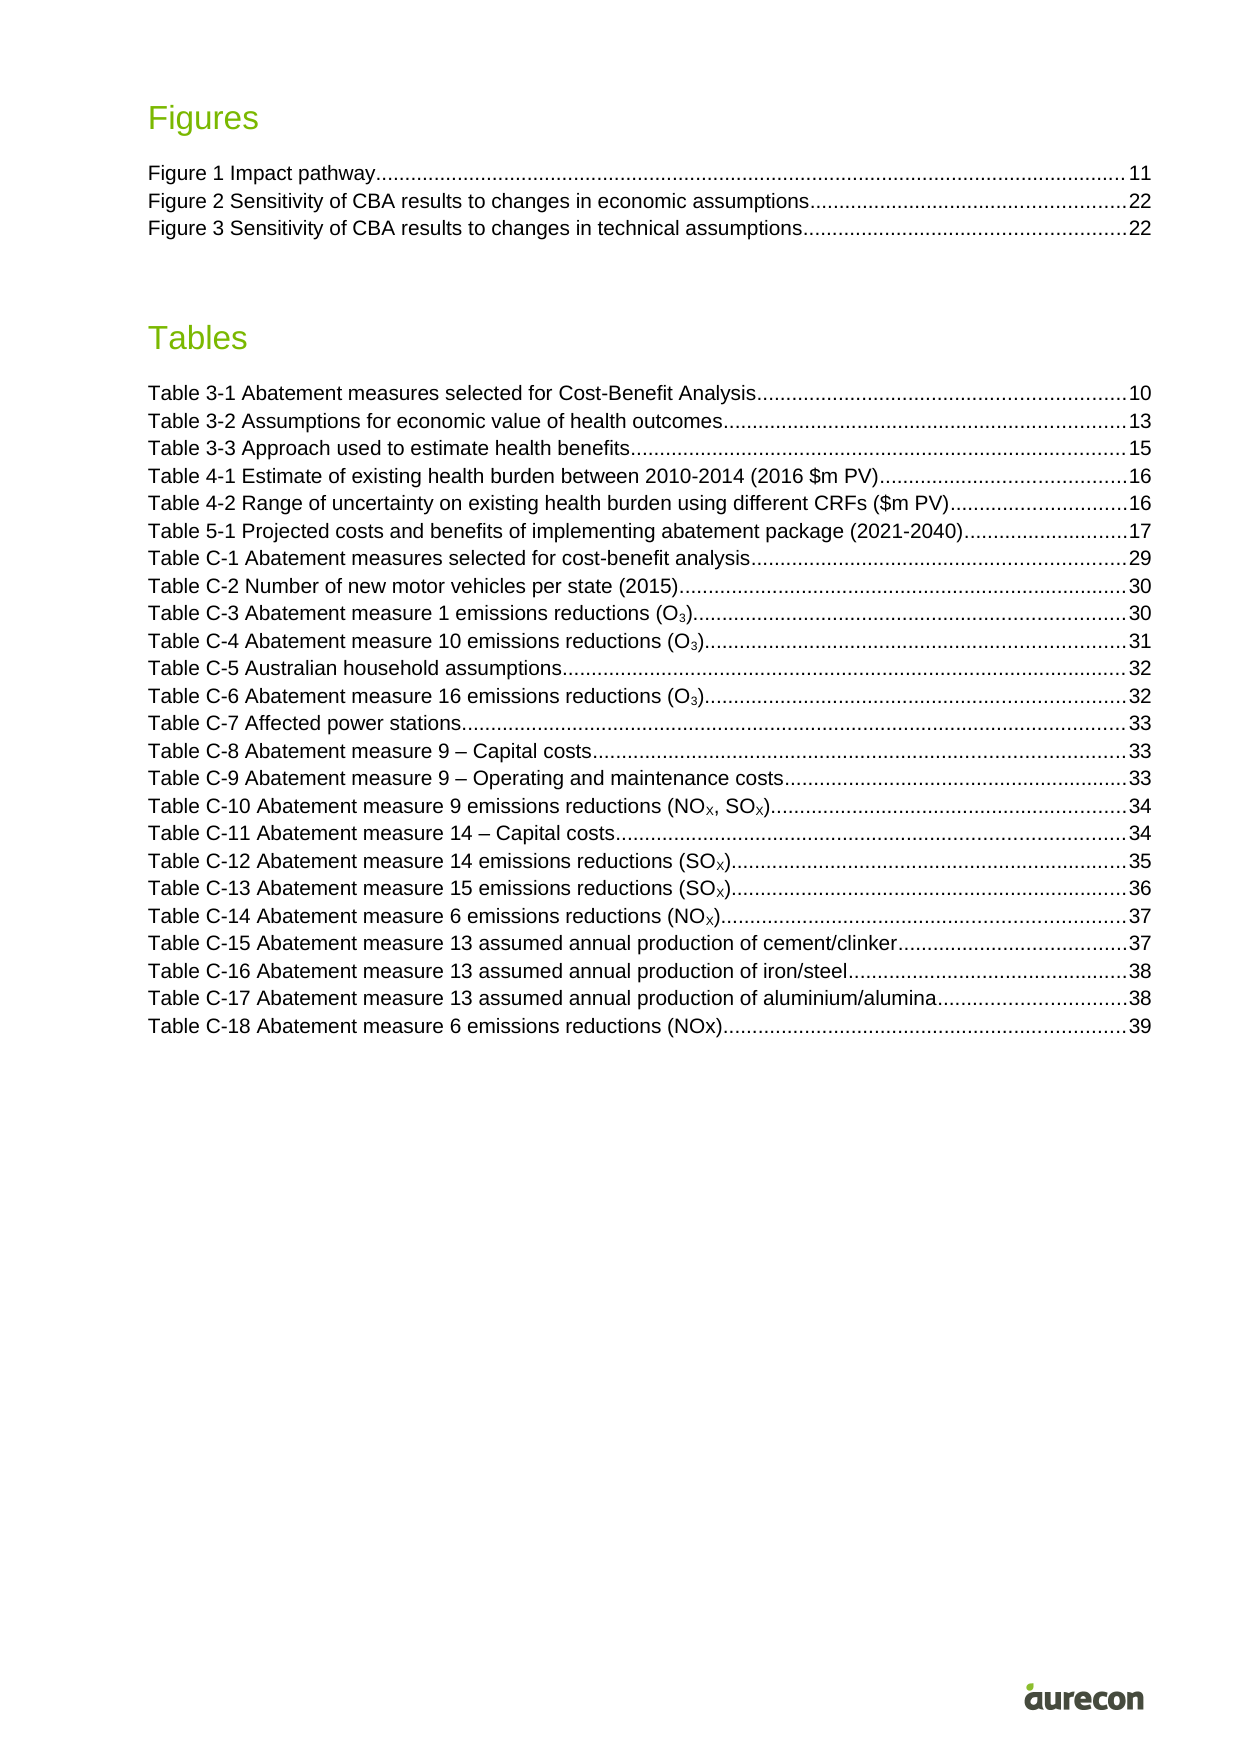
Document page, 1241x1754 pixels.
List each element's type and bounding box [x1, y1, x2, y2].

picture [1023, 1682, 1148, 1715]
